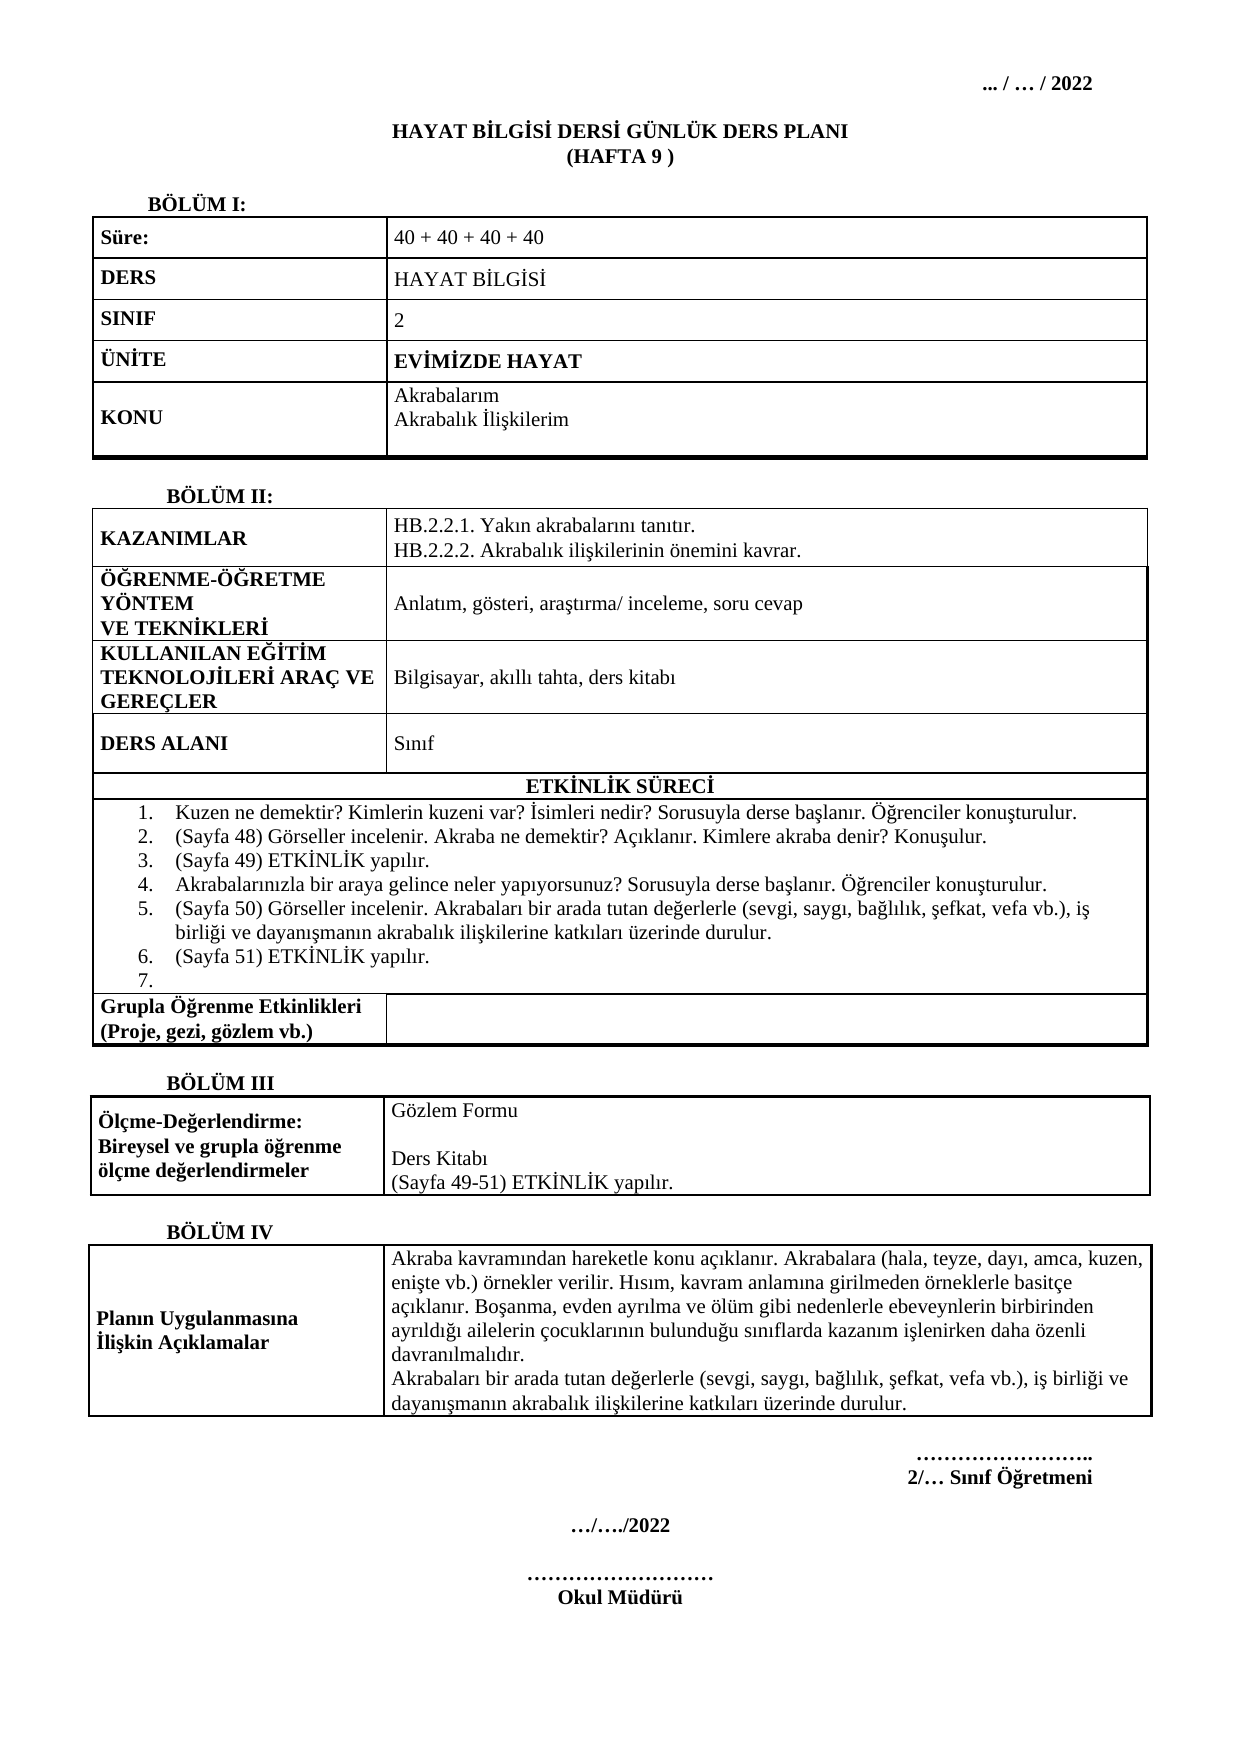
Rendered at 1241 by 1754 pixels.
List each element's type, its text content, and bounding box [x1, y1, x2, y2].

table_header Süre: [94, 218, 386, 257]
table_cell KONU [94, 383, 386, 455]
text ... / … / 2022 [148, 71, 1092, 95]
table_cell HAYAT BİLGİSİ [388, 259, 1146, 298]
text BÖLÜM II: [148, 484, 1092, 508]
text (HAFTA 9 ) [148, 143, 1092, 168]
text …/…./2022 [148, 1513, 1092, 1537]
text …………………….. [148, 1441, 1092, 1465]
table_cell Akrabalarım Akrabalık İlişkilerim [388, 383, 1146, 455]
table_cell Anlatım, gösteri, araştırma/ inceleme, soru cevap [387, 567, 1146, 639]
subtitle BÖLÜM III [148, 1071, 1092, 1095]
table_cell Grupla Öğrenme Etkinlikleri (Proje, gezi, gözlem vb.) [94, 994, 386, 1043]
table_header 40 + 40 + 40 + 40 [388, 218, 1146, 257]
table_cell [387, 995, 1146, 1043]
text Okul Müdürü [148, 1585, 1092, 1609]
table_cell DERS ALANI [94, 714, 386, 772]
table_cell KULLANILAN EĞİTİM TEKNOLOJİLERİ ARAÇ VE GEREÇLER [93, 641, 386, 713]
table_cell EVİMİZDE HAYAT [388, 341, 1146, 381]
table_cell ÖĞRENME-ÖĞRETME YÖNTEM VE TEKNİKLERİ [93, 567, 386, 639]
table_header Akraba kavramından hareketle konu açıklanır. Akrabalara (hala, teyze, dayı, amca, kuzen, enişte vb.) örnekler verilir. Hısım, kavram anlamına girilmeden örneklerle basitçe açıklanır. Boşanma, evden ayrılma ve ölüm gibi nedenlerle ebeveynlerin birbirinden ayrıldığı ailelerin çocuklarının bulunduğu sınıflarda kazanım işlenirken daha özenli davranılmalıdır. Akrabaları bir arada tutan değerlerle (sevgi, saygı, bağlılık, şefkat, vefa vb.), iş birliği ve dayanışmanın akrabalık ilişkilerine katkıları üzerinde durulur. [385, 1246, 1150, 1414]
table_cell DERS [94, 259, 386, 298]
text BÖLÜM I: [148, 192, 1092, 216]
text 2/… Sınıf Öğretmeni [148, 1465, 1092, 1489]
table_cell SINIF [94, 300, 386, 340]
text HAYAT BİLGİSİ DERSİ GÜNLÜK DERS PLANI [148, 119, 1092, 143]
table_cell Bilgisayar, akıllı tahta, ders kitabı [387, 641, 1146, 713]
text ……………………… [148, 1561, 1092, 1585]
table_cell Kuzen ne demektir? Kimlerin kuzeni var? İsimleri nedir? Sorusuyla derse başlanır. Öğrenciler konuşturulur. (Sayfa 48) Görseller incelenir. Akraba ne demektir? Açıklanır. Kimlere akraba denir? Konuşulur. (Sayfa 49) ETKİNLİK yapılır. Akrabalarınızla bir araya gelince neler yapıyorsunuz? Sorusuyla derse başlanır. Öğrenciler konuşturulur. (Sayfa 50) Görseller incelenir. Akrabaları bir arada tutan değerlerle (sevgi, saygı, bağlılık, şefkat, vefa vb.), iş birliği ve dayanışmanın akrabalık ilişkilerine katkıları üzerinde durulur. (Sayfa 51) ETKİNLİK yapılır. [94, 800, 1146, 992]
table_header Planın Uygulanmasına İlişkin Açıklamalar [90, 1246, 383, 1414]
table_header Gözlem Formu Ders Kitabı (Sayfa 49-51) ETKİNLİK yapılır. [385, 1098, 1149, 1194]
table_header KAZANIMLAR [93, 509, 386, 566]
subtitle BÖLÜM IV [148, 1220, 1092, 1244]
table_header HB.2.2.1. Yakın akrabalarını tanıtır. HB.2.2.2. Akrabalık ilişkilerinin önemini kavrar. [387, 509, 1147, 566]
table_cell Sınıf [387, 714, 1146, 772]
table_cell ETKİNLİK SÜRECİ [94, 774, 1146, 798]
table_header Ölçme-Değerlendirme: Bireysel ve grupla öğrenme ölçme değerlendirmeler [92, 1098, 383, 1194]
table_cell 2 [388, 300, 1146, 340]
table_cell ÜNİTE [94, 341, 386, 381]
